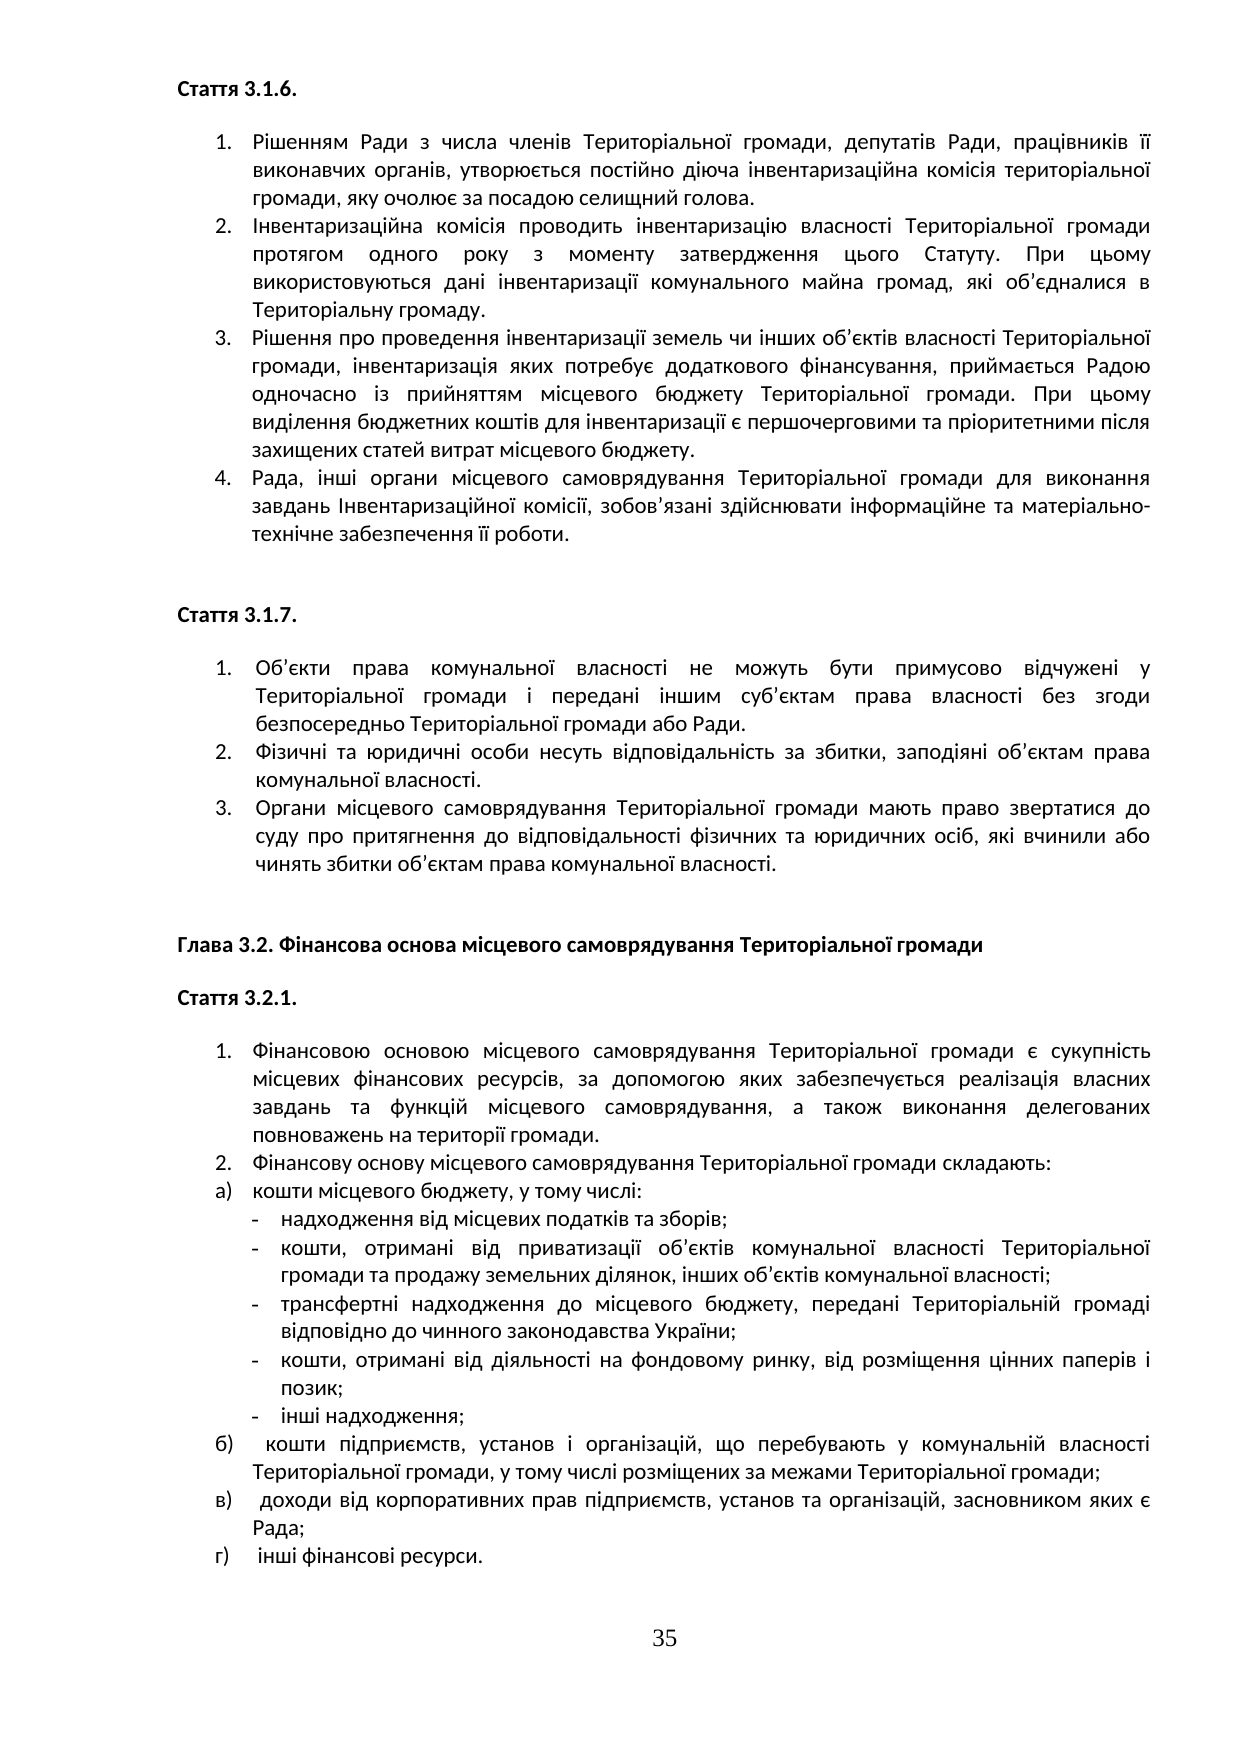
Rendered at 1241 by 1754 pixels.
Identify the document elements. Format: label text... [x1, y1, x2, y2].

list кошти, отримані від приватизації об’єктів комунальної власності Територіальної громади та продажу земельних ділянок, інших об’єктів комунальної власності; [251, 1233, 1152, 1289]
list надходження від місцевих податків та зборів; [251, 1204, 1152, 1233]
list Об’єкти права комунальної власності не можуть бути примусово відчужені у Територіальної громади і передані іншим суб’єктам права власності без згоди безпосередньо Територіальної громади або Ради. [215, 653, 1152, 737]
list інші надходження; [251, 1401, 1152, 1429]
list Рішенням Ради з числа членів Територіальної громади, депутатів Ради, працівників її виконавчих органів, утворюється постійно діюча інвентаризаційна комісія територіальної громади, яку очолює за посадою селищний голова. [215, 127, 1152, 211]
list інші фінансові ресурси. [215, 1541, 1152, 1569]
text Глава 3.2. Фінансова основа місцевого самоврядування Територіальної громади [177, 930, 1152, 958]
list Фінансову основу місцевого самоврядування Територіальної громади складають: [215, 1148, 1152, 1177]
list кошти місцевого бюджету, у тому числі: [215, 1177, 1152, 1204]
list кошти підприємств, установ і організацій, що перебувають у комунальній власності Територіальної громади, у тому числі розміщених за межами Територіальної громади; [215, 1429, 1152, 1485]
list Фінансовою основою місцевого самоврядування Територіальної громади є сукупність місцевих фінансових ресурсів, за допомогою яких забезпечується реалізація власних завдань та функцій місцевого самоврядування, а також виконання делегованих повноважень на території громади. [215, 1036, 1152, 1148]
list трансфертні надходження до місцевого бюджету, передані Територіальній громаді відповідно до чинного законодавства України; [251, 1289, 1152, 1345]
text Стаття 3.1.7. [177, 600, 1152, 628]
text Стаття 3.2.1. [177, 983, 1152, 1011]
list Рішення про проведення інвентаризації земель чи інших об’єктів власності Територіальної громади, інвентаризація яких потребує додаткового фінансування, приймається Радою одночасно із прийняттям місцевого бюджету Територіальної громади. При цьому виділення бюджетних коштів для інвентаризації є першочерговими та пріоритетними після захищених статей витрат місцевого бюджету. [214, 323, 1152, 463]
list Фізичні та юридичні особи несуть відповідальність за збитки, заподіяні об’єктам права комунальної власності. [215, 737, 1152, 793]
list Інвентаризаційна комісія проводить інвентаризацію власності Територіальної громади протягом одного року з моменту затвердження цього Статуту. При цьому використовуються дані інвентаризації комунального майна громад, які об’єдналися в Територіальну громаду. [215, 211, 1152, 323]
list Рада, інші органи місцевого самоврядування Територіальної громади для виконання завдань Інвентаризаційної комісії, зобов’язані здійснювати інформаційне та матеріально-технічне забезпечення її роботи. [214, 463, 1152, 547]
list Органи місцевого самоврядування Територіальної громади мають право звертатися до суду про притягнення до відповідальності фізичних та юридичних осіб, які вчинили або чинять збитки об’єктам права комунальної власності. [215, 793, 1152, 877]
list кошти, отримані від діяльності на фондовому ринку, від розміщення цінних паперів і позик; [251, 1345, 1152, 1401]
list доходи від корпоративних прав підприємств, установ та організацій, засновником яких є Рада; [215, 1485, 1152, 1541]
text Стаття 3.1.6. [177, 74, 1152, 102]
